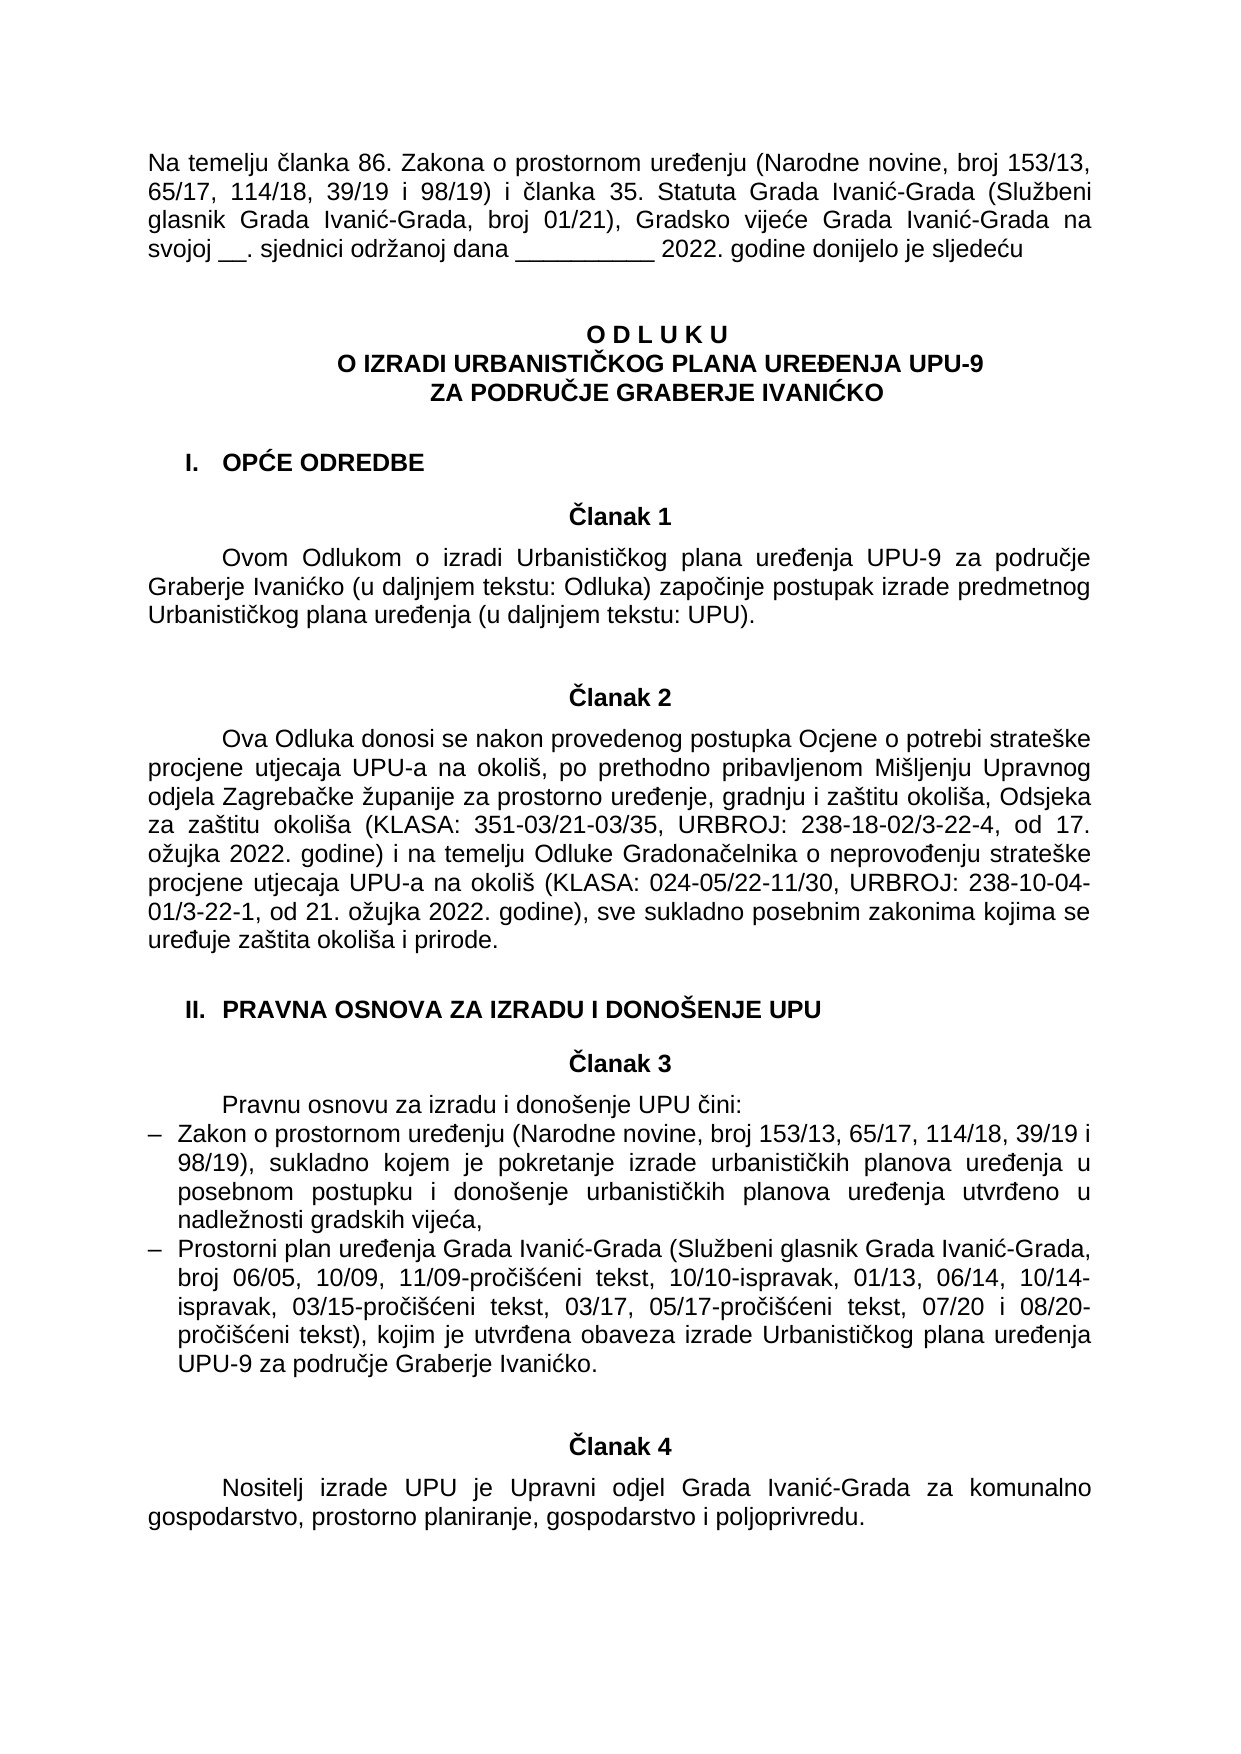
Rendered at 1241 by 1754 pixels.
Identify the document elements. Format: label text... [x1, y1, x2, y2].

text Ova Odluka donosi se nakon provedenog postupka Ocjene o potrebi strateške procjene utjecaja UPU-a na okoliš, po prethodno pribavljenom Mišljenju Upravnog odjela Zagrebačke županije za prostorno uređenje, gradnju i zaštitu okoliša, Odsjeka za zaštitu okoliša (KLASA: 351-03/21-03/35, URBROJ: 238-18-02/3-22-4, od 17. ožujka 2022. godine) i na temelju Odluke Gradonačelnika o neprovođenju strateške procjene utjecaja UPU-a na okoliš (KLASA: 024-05/22-11/30, URBROJ: 238-10-04-01/3-22-1, od 21. ožujka 2022. godine), sve sukladno posebnim zakonima kojima se uređuje zaštita okoliša i prirode. [148, 724, 1092, 954]
text Na temelju članka 86. Zakona o prostornom uređenju (Narodne novine, broj 153/13, 65/17, 114/18, 39/19 i 98/19) i članka 35. Statuta Grada Ivanić-Grada (Službeni glasnik Grada Ivanić-Grada, broj 01/21), Gradsko vijeće Grada Ivanić-Grada na svojoj __. sjednici održanoj dana __________ 2022. godine donijelo je sljedeću [148, 148, 1092, 263]
list Prostorni plan uređenja Grada Ivanić-Grada (Službeni glasnik Grada Ivanić-Grada, broj 06/05, 10/09, 11/09-pročišćeni tekst, 10/10-ispravak, 01/13, 06/14, 10/14-ispravak, 03/15-pročišćeni tekst, 03/17, 05/17-pročišćeni tekst, 07/20 i 08/20-pročišćeni tekst), kojim je utvrđena obaveza izrade Urbanističkog plana uređenja UPU-9 za područje Graberje Ivanićko. [148, 1234, 1092, 1378]
text Članak [148, 1431, 1092, 1460]
text Pravnu osnovu za izradu i donošenje UPU čini: [148, 1090, 1092, 1119]
title ZA PODRUČJE GRABERJE IVANIĆKO [148, 378, 1092, 406]
subtitle OPĆE ODREDBE [185, 448, 1092, 476]
text Članak [148, 501, 1092, 530]
text Ovom Odlukom o izradi Urbanističkog plana uređenja UPU-9 za područje Graberje Ivanićko (u daljnjem tekstu: Odluka) započinje postupak izrade predmetnog Urbanističkog plana uređenja (u daljnjem tekstu: UPU). [148, 543, 1092, 629]
title O D L U K U [148, 320, 1092, 349]
text Članak [148, 1049, 1092, 1078]
list Zakon o prostornom uređenju (Narodne novine, broj 153/13, 65/17, 114/18, 39/19 i 98/19), sukladno kojem je pokretanje izrade urbanističkih planova uređenja u posebnom postupku i donošenje urbanističkih planova uređenja utvrđeno u nadležnosti gradskih vijeća, [148, 1119, 1092, 1234]
subtitle PRAVNA OSNOVA ZA IZRADU I DONOŠENJE UPU [185, 995, 1092, 1024]
title O IZRADI URBANISTIČKOG PLANA UREĐENJA UPU-9 [148, 349, 1092, 378]
text Članak [148, 683, 1092, 711]
list Nositelj izrade UPU je Upravni odjel Grada Ivanić-Grada za komunalno gospodarstvo, prostorno planiranje, gospodarstvo i poljoprivredu. [148, 1473, 1092, 1530]
